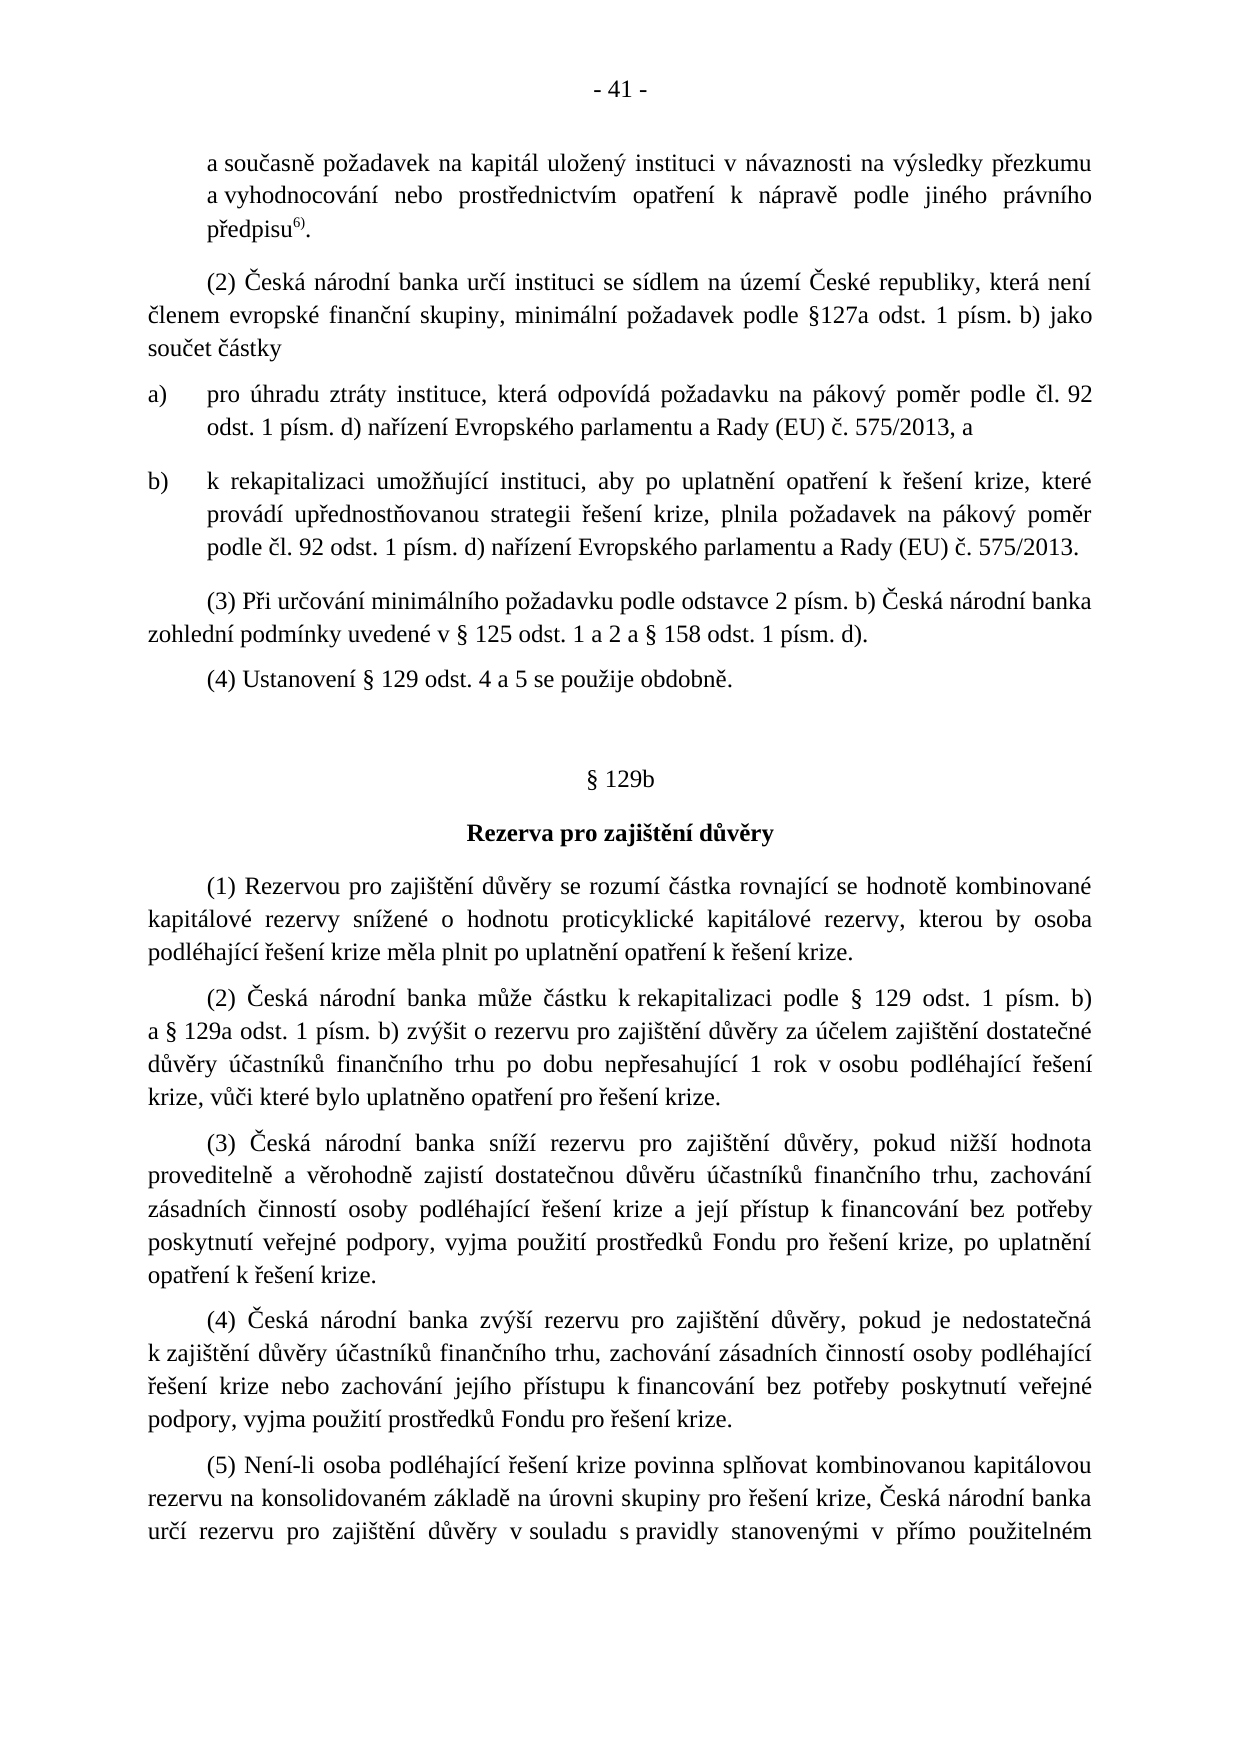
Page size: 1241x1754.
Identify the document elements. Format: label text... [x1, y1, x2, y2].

list (2) Česká národní banka může částku k rekapitalizaci podle § 129 odst. 1 písm. b) a § 129a odst. 1 písm. b) zvýšit o rezervu pro zajištění důvěry za účelem zajištění dostatečné důvěry účastníků finančního trhu po dobu nepřesahující 1 rok v osobu podléhající řešení krize, vůči které bylo uplatněno opatření pro řešení krize. [148, 983, 1093, 1111]
text Rezerva pro zajištění důvěry [148, 818, 1093, 846]
list (1) Rezervou pro zajištění důvěry se rozumí částka rovnající se hodnotě kombinované kapitálové rezervy snížené o hodnotu proticyklické kapitálové rezervy, kterou by osoba podléhající řešení krize měla plnit po uplatnění opatření k řešení krize. [148, 871, 1093, 966]
list a) pro úhradu ztráty instituce, která odpovídá požadavku na pákový poměr podle čl. 92 odst. 1 písm. d) nařízení Evropského parlamentu a Rady (EU) č. 575/2013, a [148, 379, 1093, 441]
list (4) Česká národní banka zvýší rezervu pro zajištění důvěry, pokud je nedostatečná k zajištění důvěry účastníků finančního trhu, zachování zásadních činností osoby podléhající řešení krize nebo zachování jejího přístupu k financování bez potřeby poskytnutí veřejné podpory, vyjma použití prostředků Fondu pro řešení krize. [148, 1305, 1093, 1433]
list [148, 1450, 1093, 1544]
list (3) Česká národní banka sníží rezervu pro zajištění důvěry, pokud nižší hodnota proveditelně a věrohodně zajistí dostatečnou důvěru účastníků finančního trhu, zachování zásadních činností osoby podléhající řešení krize a její přístup k financování bez potřeby poskytnutí veřejné podpory, vyjma použití prostředků Fondu pro řešení krize, po uplatnění opatření k řešení krize. [148, 1128, 1093, 1288]
list (2) Česká národní banka určí instituci se sídlem na území České republiky, která není členem evropské finanční skupiny, minimální požadavek podle §127a odst. 1 písm. b) jako součet částky [148, 267, 1093, 362]
list (3) Při určování minimálního požadavku podle odstavce 2 písm. b) Česká národní banka zohlední podmínky uvedené v § 125 odst. 1 a 2 a § 158 odst. 1 písm. d). [148, 586, 1093, 648]
text § 129b [148, 764, 1093, 792]
list (4) Ustanovení § 129 odst. 4 a 5 se použije obdobně. [148, 664, 1093, 693]
list b) k rekapitalizaci umožňující instituci, aby po uplatnění opatření k řešení krize, které provádí upřednostňovanou strategii řešení krize, plnila požadavek na pákový poměr podle čl. 92 odst. 1 písm. d) nařízení Evropského parlamentu a Rady (EU) č. 575/2013. [148, 466, 1093, 561]
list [148, 148, 1093, 242]
